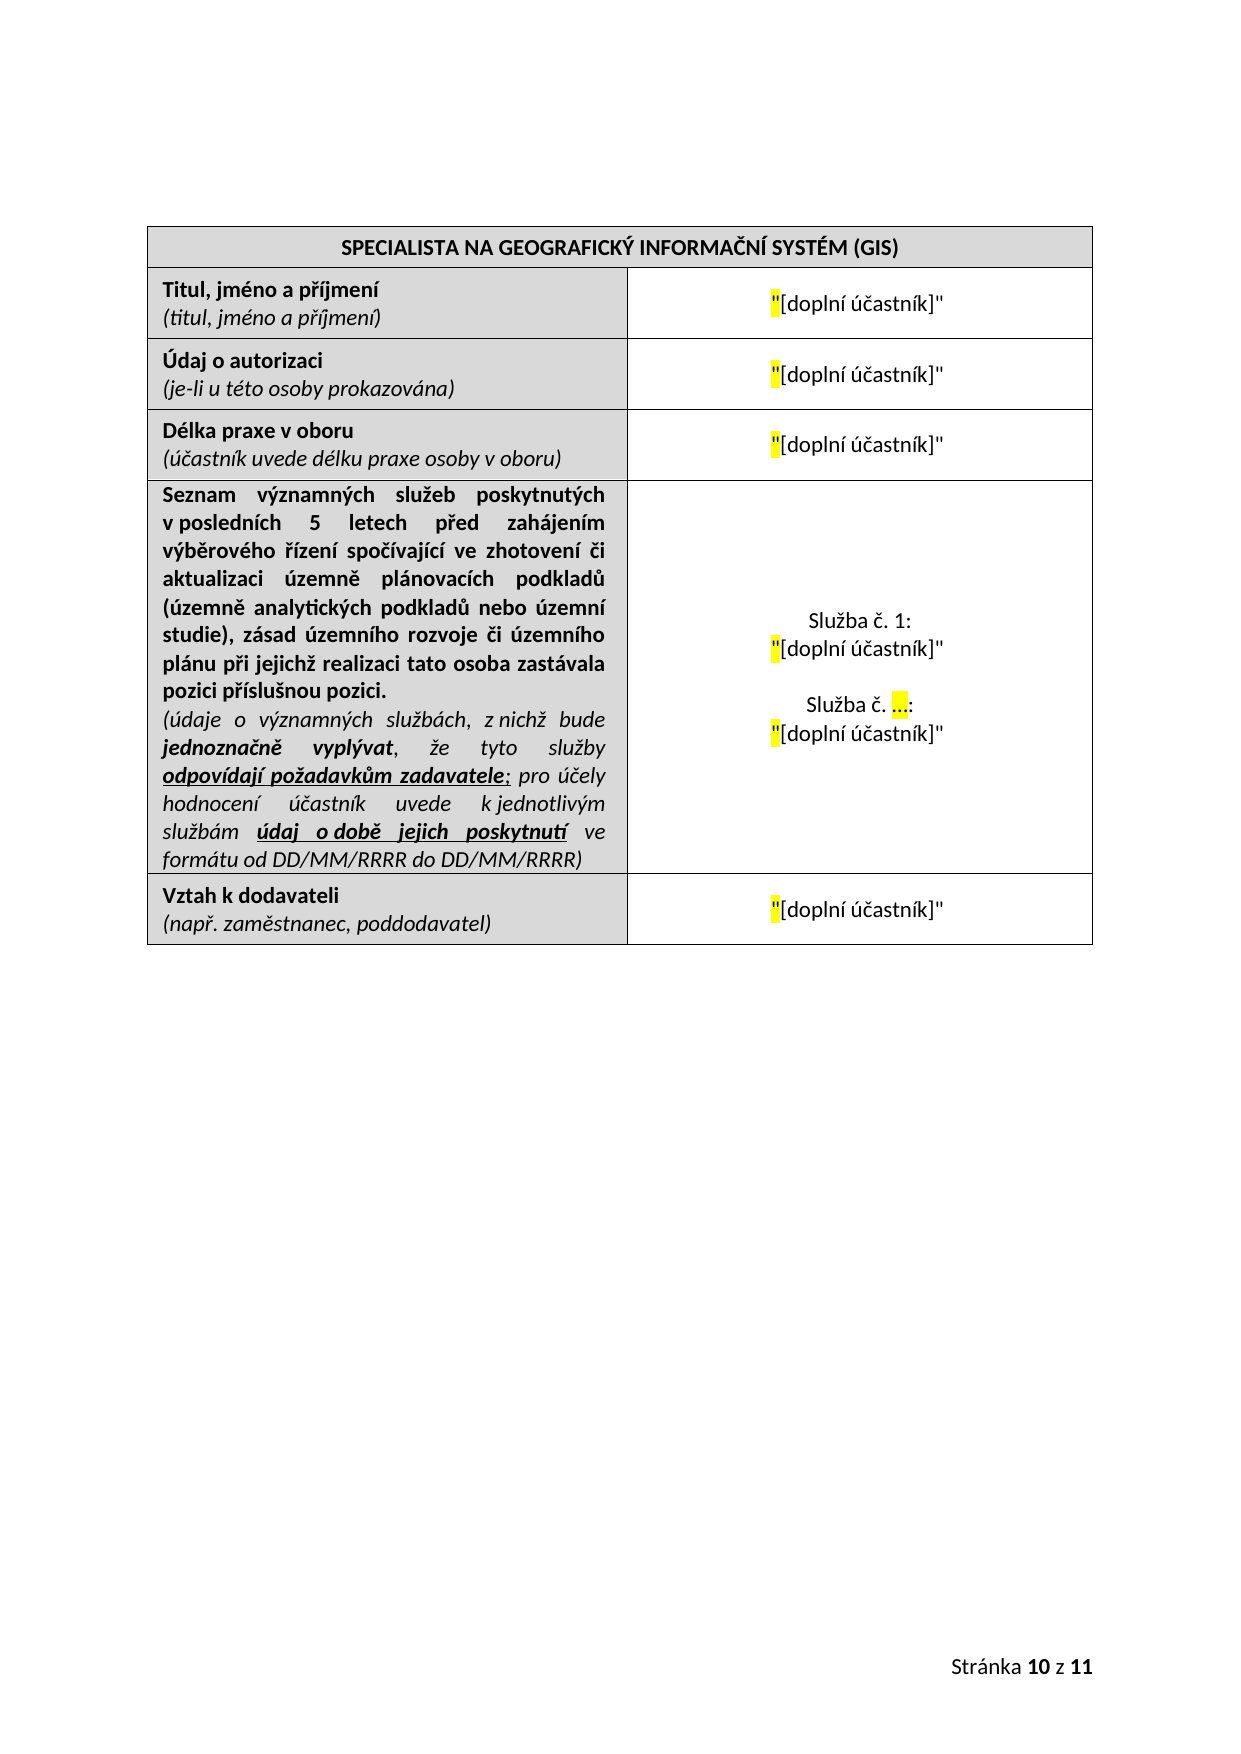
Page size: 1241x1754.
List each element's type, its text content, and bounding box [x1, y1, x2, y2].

table_cell [628, 268, 1092, 338]
table_cell [628, 874, 1092, 944]
table_cell Titul, jméno a příjmení (titul, jméno a příjmení) [148, 268, 627, 338]
table_cell Seznam významných služeb poskytnutých v posledních 5 letech před zahájením výběrového řízení spočívající ve zhotovení či aktualizaci územně plánovacích podkladů (územně analytických podkladů nebo územní studie), zásad územního rozvoje či územního plánu při jejichž realizaci tato osoba zastávala pozici příslušnou pozici. (údaje o významných , z nichž bude jednoznačně vyplývat, že tyto odpovídají požadavkům zadavatele; pro účely hodnocení účastník uvede k jednotlivým službám údaj o době jejich poskytnutí ve formátu od DD/MM/RRRR do DD/MM/RRRR) [148, 481, 627, 873]
table_cell Údaj o autorizaci (je-li u této osoby prokazována) [148, 339, 627, 409]
table_header specialista na Geografický informační systém (GIS) [148, 227, 1092, 267]
table_cell Délka praxe v oboru (účastník uvede délku praxe osoby v oboru) [148, 410, 627, 479]
table_cell [628, 339, 1092, 409]
table_cell [628, 410, 1092, 479]
table_cell Služba č. 1: Služba č. …: [628, 481, 1092, 873]
table_cell Vztah k dodavateli (např. zaměstnanec, poddodavatel) [148, 874, 627, 944]
